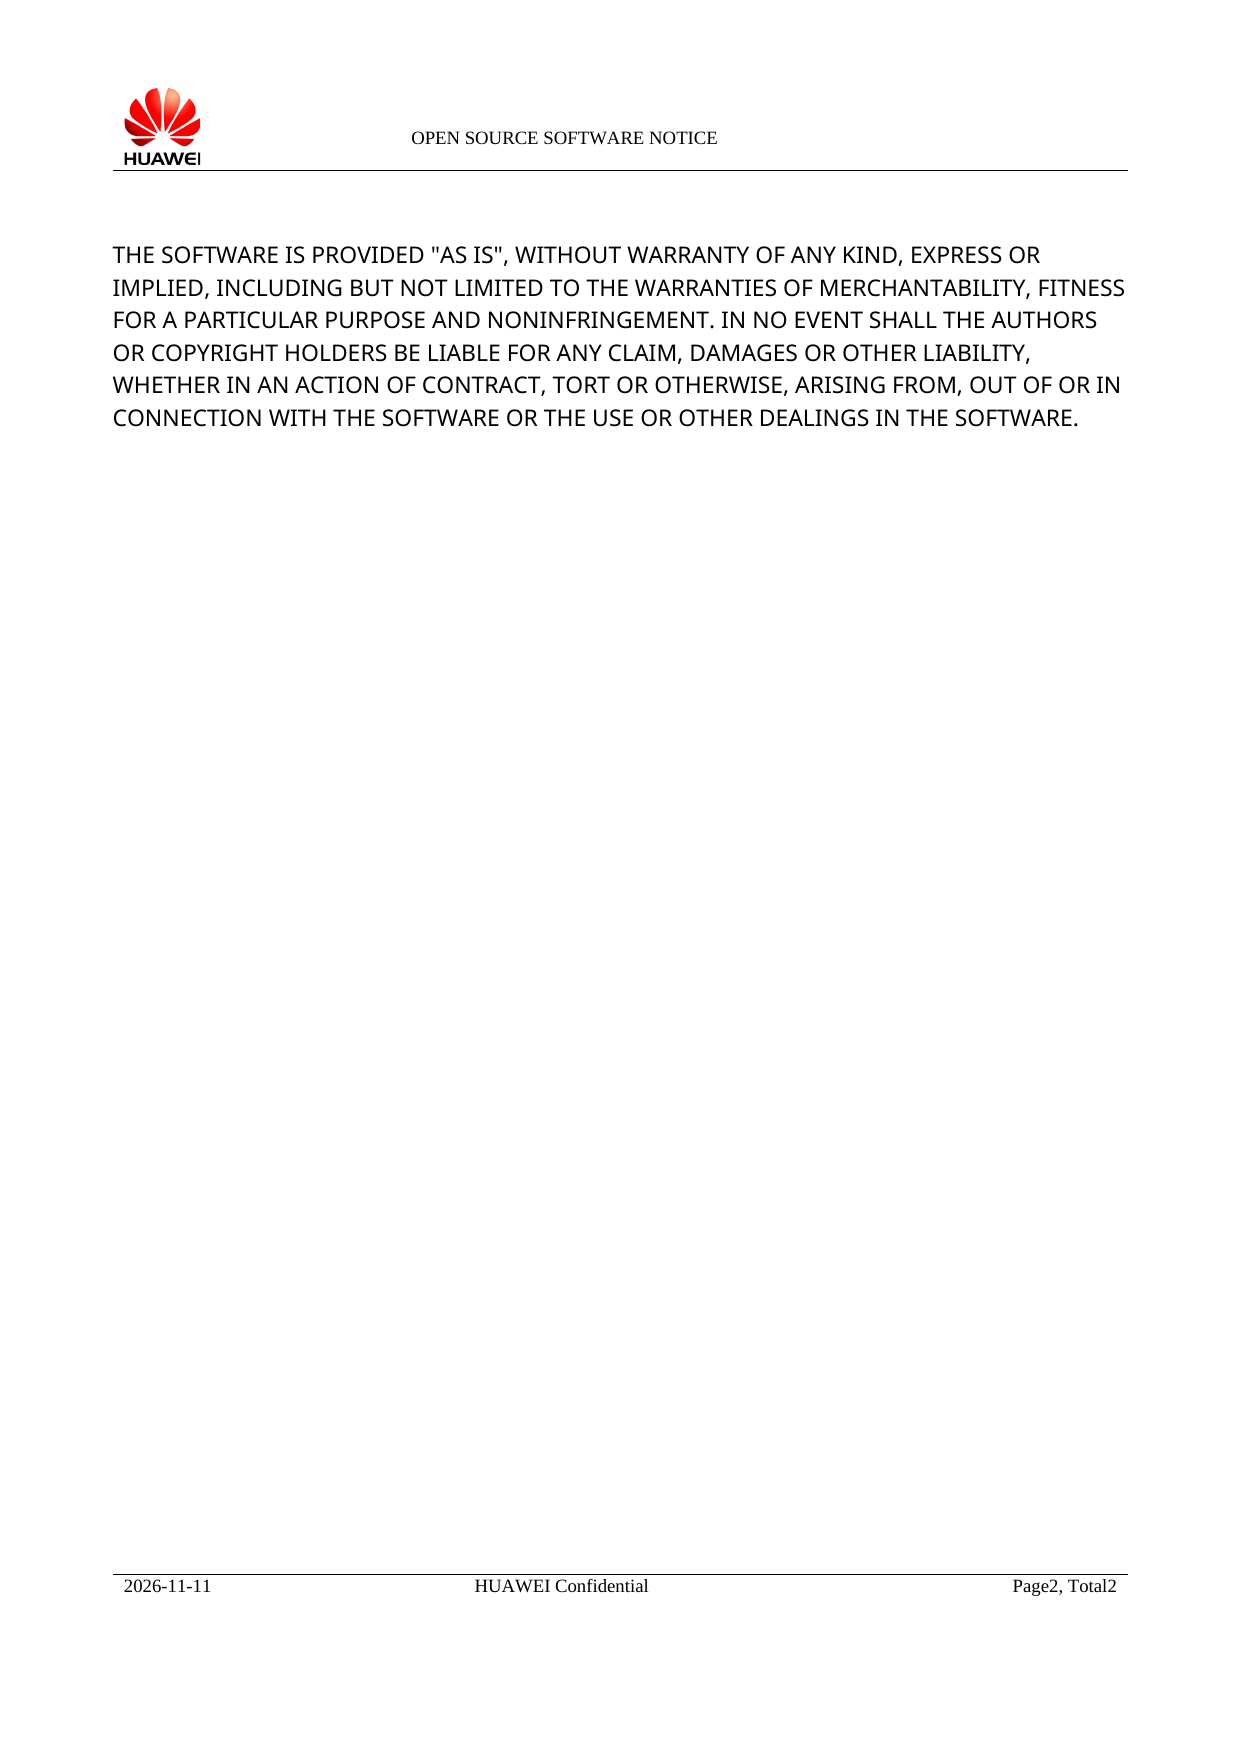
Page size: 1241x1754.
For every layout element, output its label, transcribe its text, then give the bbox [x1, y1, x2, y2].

picture [124, 88, 201, 165]
text THE SOFTWARE IS PROVIDED "AS IS", WITHOUT WARRANTY OF ANY KIND, EXPRESS OR IMPLIED, INCLUDING BUT NOT LIMITED TO THE WARRANTIES OF MERCHANTABILITY, FITNESS FOR A PARTICULAR PURPOSE AND NONINFRINGEMENT. IN NO EVENT SHALL THE AUTHORS OR COPYRIGHT HOLDERS BE LIABLE FOR ANY CLAIM, DAMAGES OR OTHER LIABILITY, WHETHER IN AN ACTION OF CONTRACT, TORT OR OTHERWISE, ARISING FROM, OUT OF OR IN CONNECTION WITH THE SOFTWARE OR THE USE OR OTHER DEALINGS IN THE SOFTWARE. [112, 239, 1128, 434]
